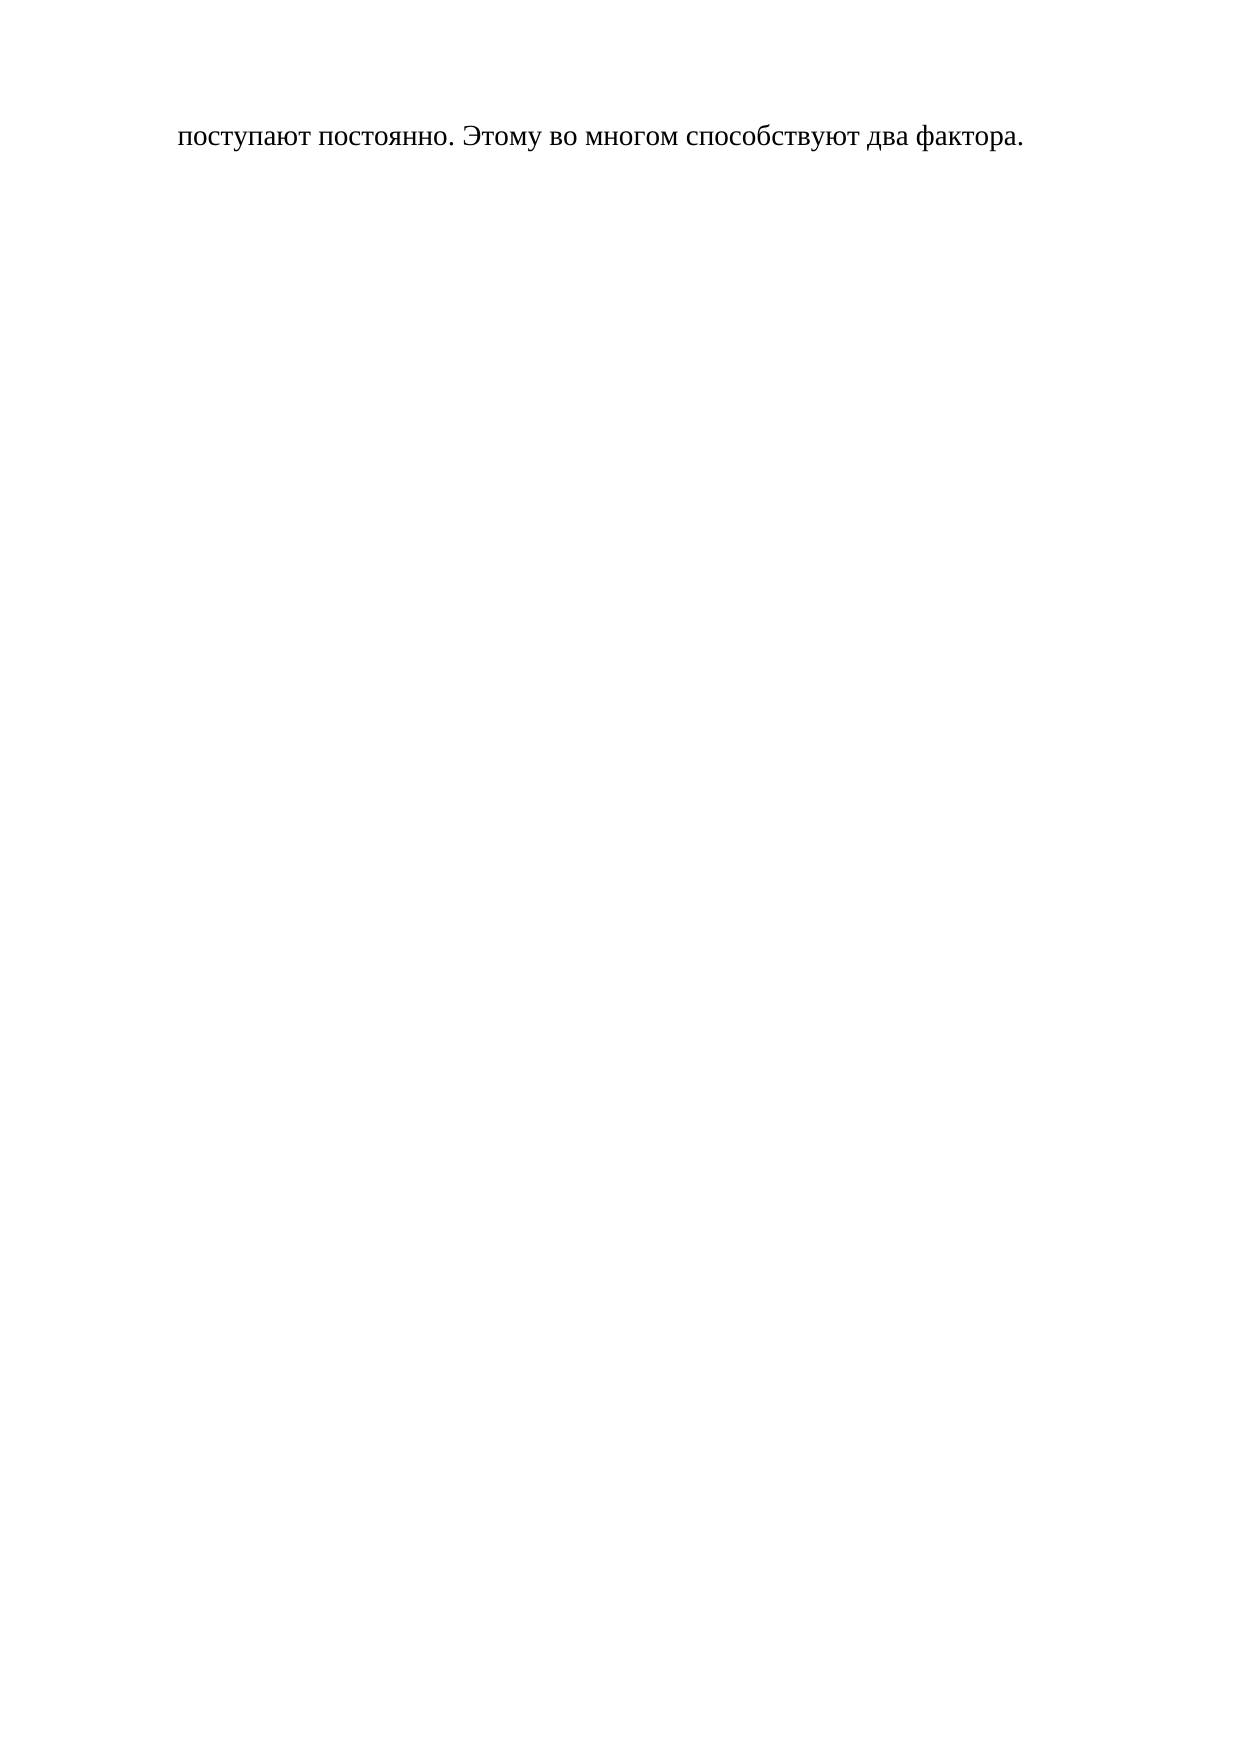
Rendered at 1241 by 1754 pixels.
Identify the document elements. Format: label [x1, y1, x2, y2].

text [177, 118, 1152, 152]
